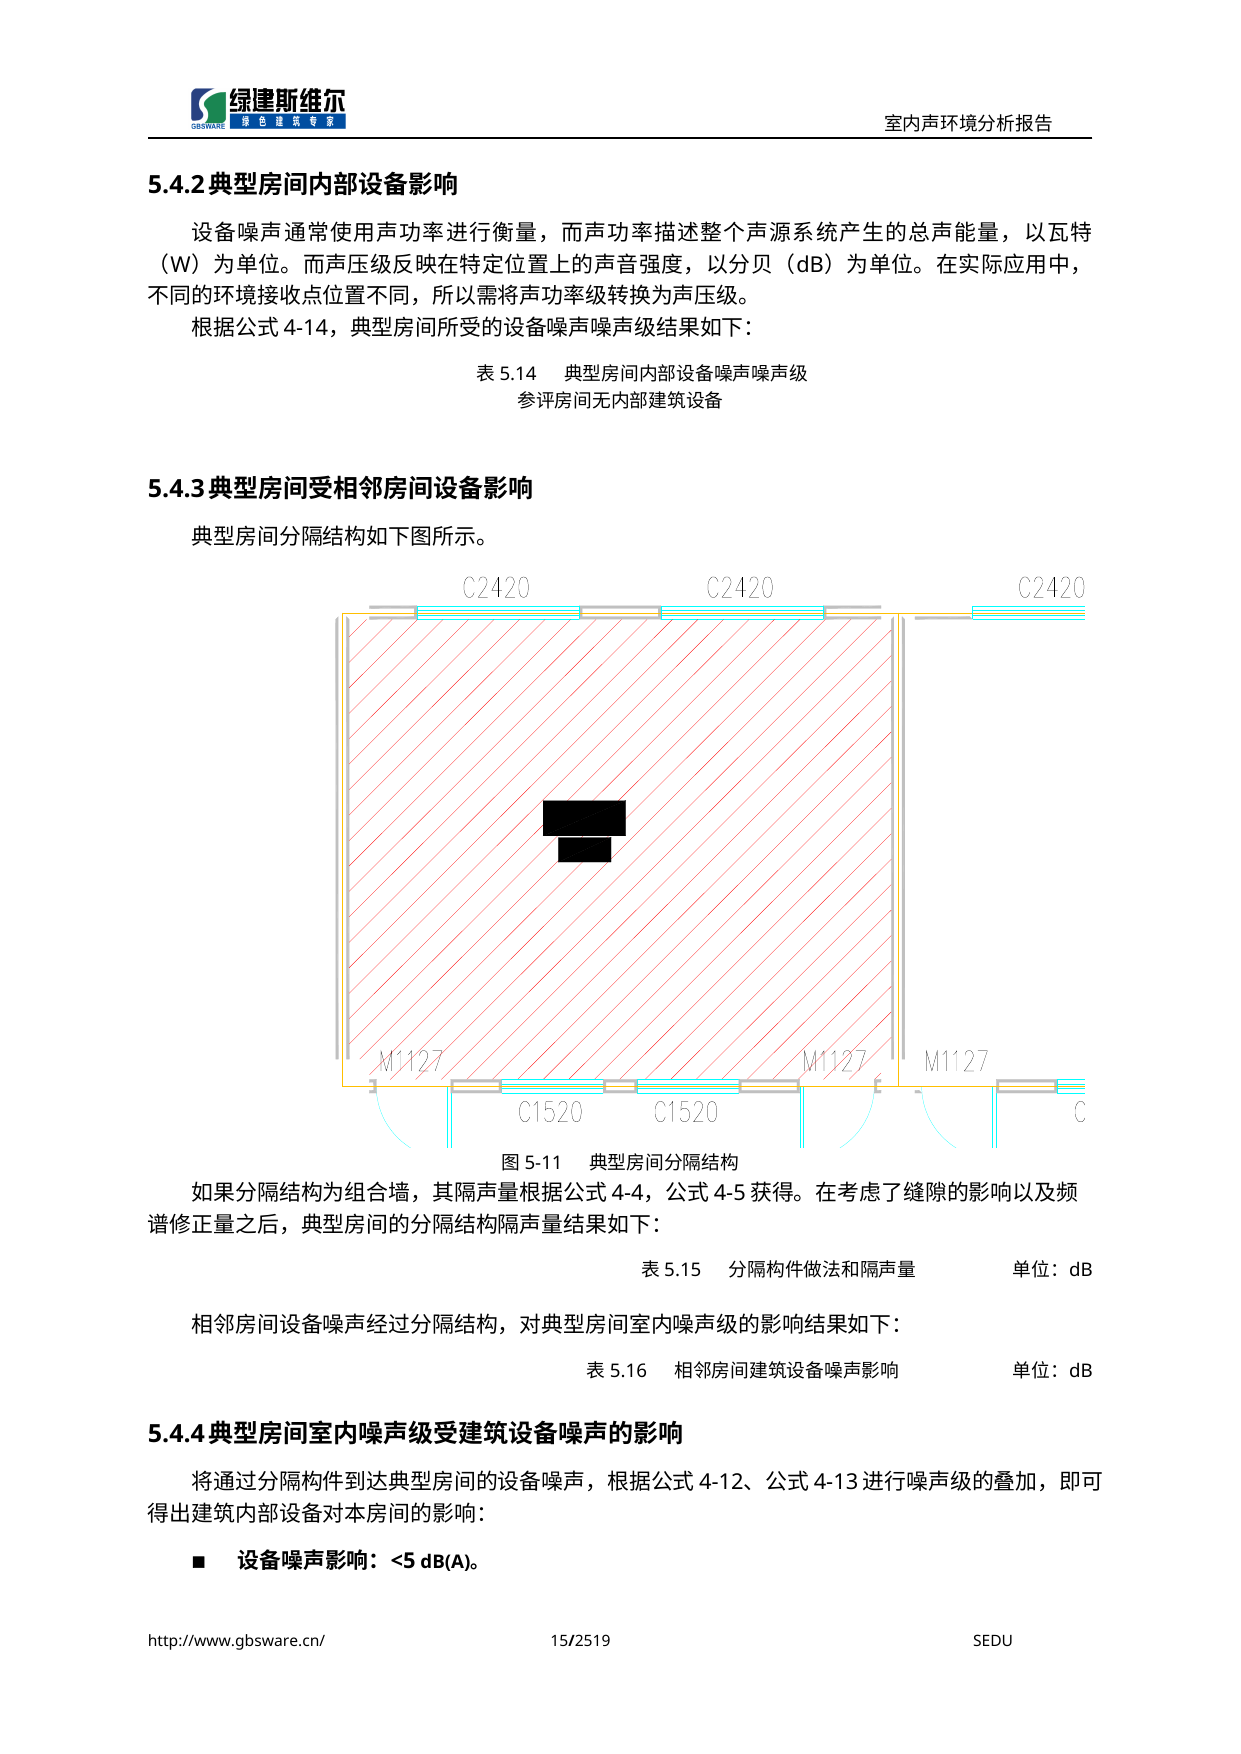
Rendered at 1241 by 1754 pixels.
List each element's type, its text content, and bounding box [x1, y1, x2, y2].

subtitle 典型房间内部设备影响 [148, 150, 1092, 215]
picture [187, 88, 347, 130]
text 参评房间无内部建筑设备 [148, 385, 1092, 412]
text 典型房间分隔结构如下图所示。 [148, 519, 1092, 551]
subtitle 典型房间受相邻房间设备影响 [148, 454, 1092, 519]
text 根据公式4-14，典型房间所受的设备噪声噪声级结果如下： [148, 310, 1092, 342]
text 如果分隔结构为组合墙，其隔声量根据公式4-4，公式4-5获得。在考虑了缝隙的影响以及频谱修正量之后，典型房间的分隔结构隔声量结果如下： [148, 1175, 1092, 1238]
subtitle 典型房间室内噪声级受建筑设备噪声的影响 [148, 1399, 1092, 1464]
text 相邻房间设备噪声经过分隔结构，对典型房间室内噪声级的影响结果如下： [148, 1307, 1092, 1339]
text 设备噪声通常使用声功率进行衡量，而声功率描述整个声源系统产生的总声能量，以瓦特（W）为单位。而声压级反映在特定位置上的声音强度，以分贝（dB）为单位。在实际应用中，不同的环境接收点位置不同，所以需将声功率级转换为声压级。 [148, 215, 1092, 310]
list 设备噪声影响：<5 dB(A)。 [191, 1543, 1122, 1575]
text 将通过分隔构件到达典型房间的设备噪声，根据公式4-12、公式4-13进行噪声级的叠加，即可得出建筑内部设备对本房间的影响： [148, 1464, 1122, 1527]
